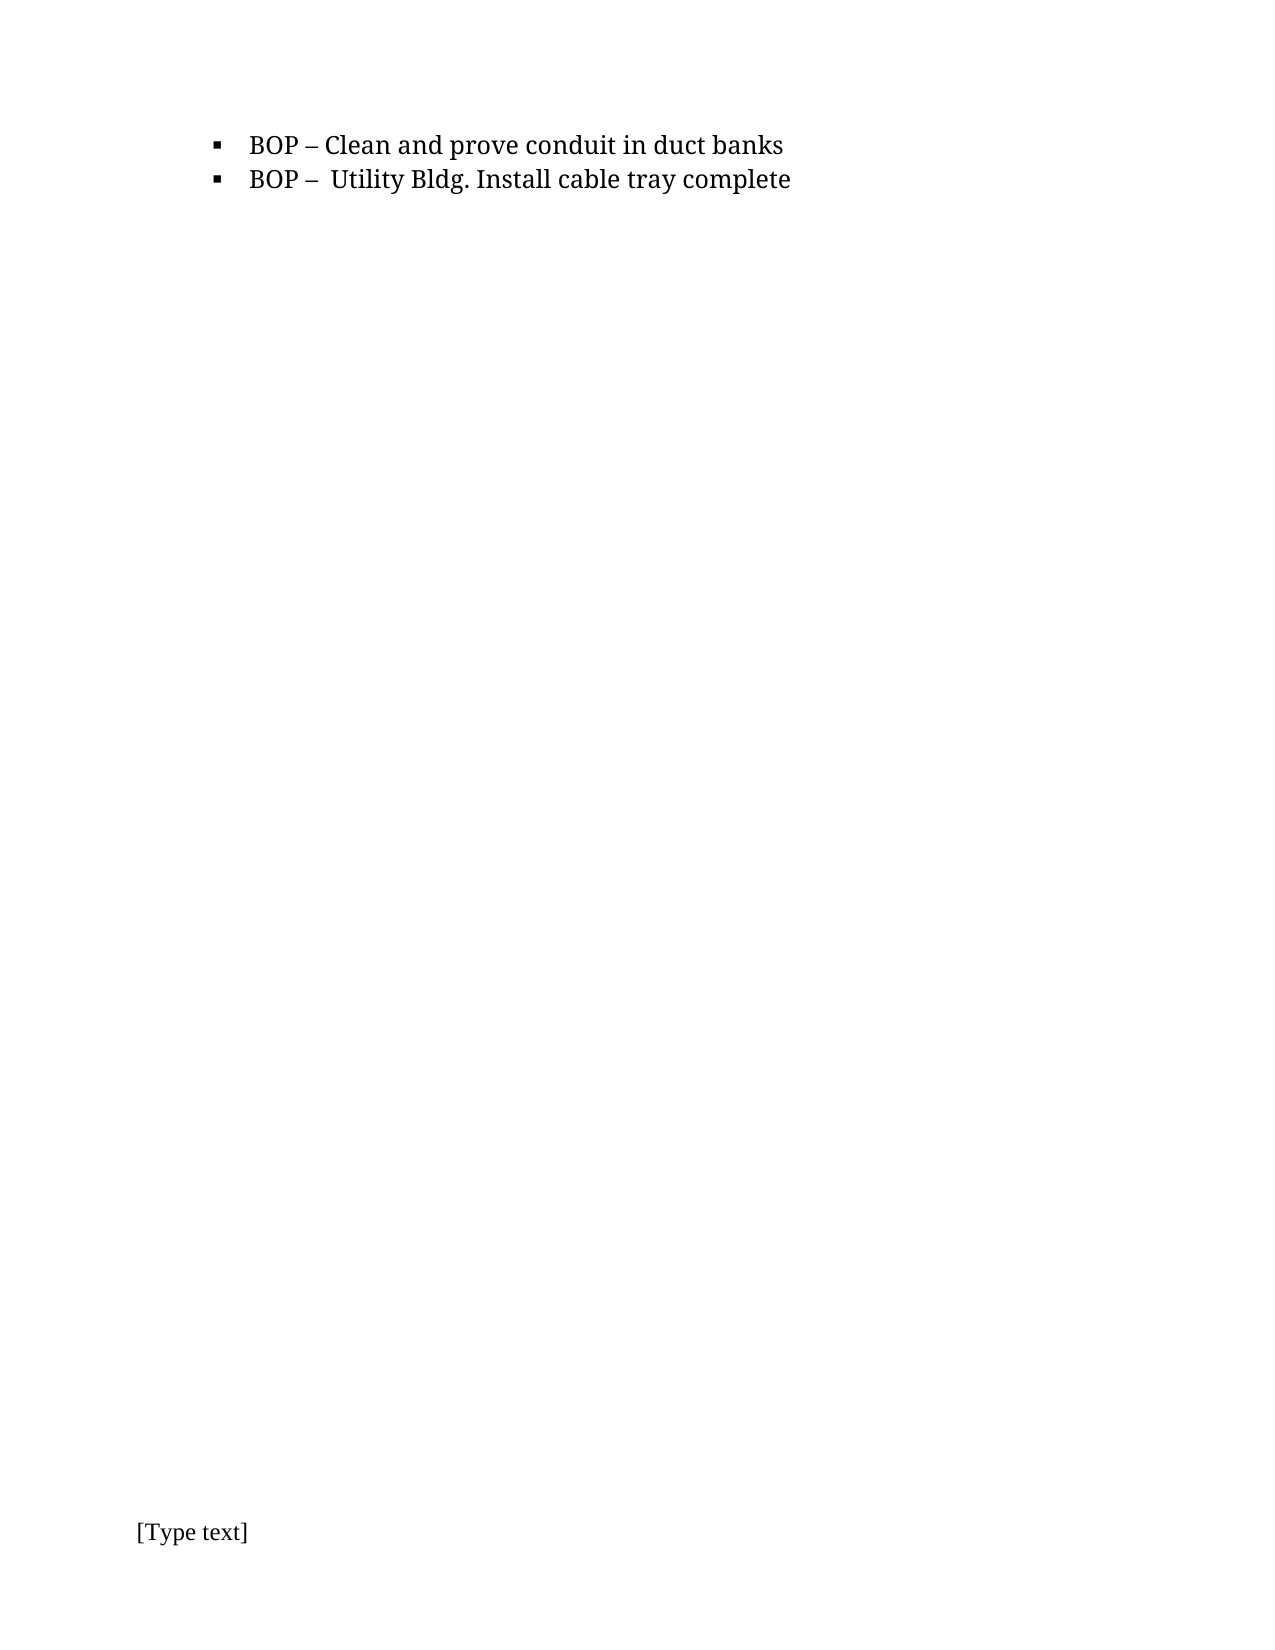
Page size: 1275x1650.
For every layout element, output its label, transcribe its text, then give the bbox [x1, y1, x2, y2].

list BOP – Utility Bldg. Install cable tray complete [211, 162, 1137, 196]
list BOP – Clean and prove conduit in duct banks [211, 127, 1137, 162]
